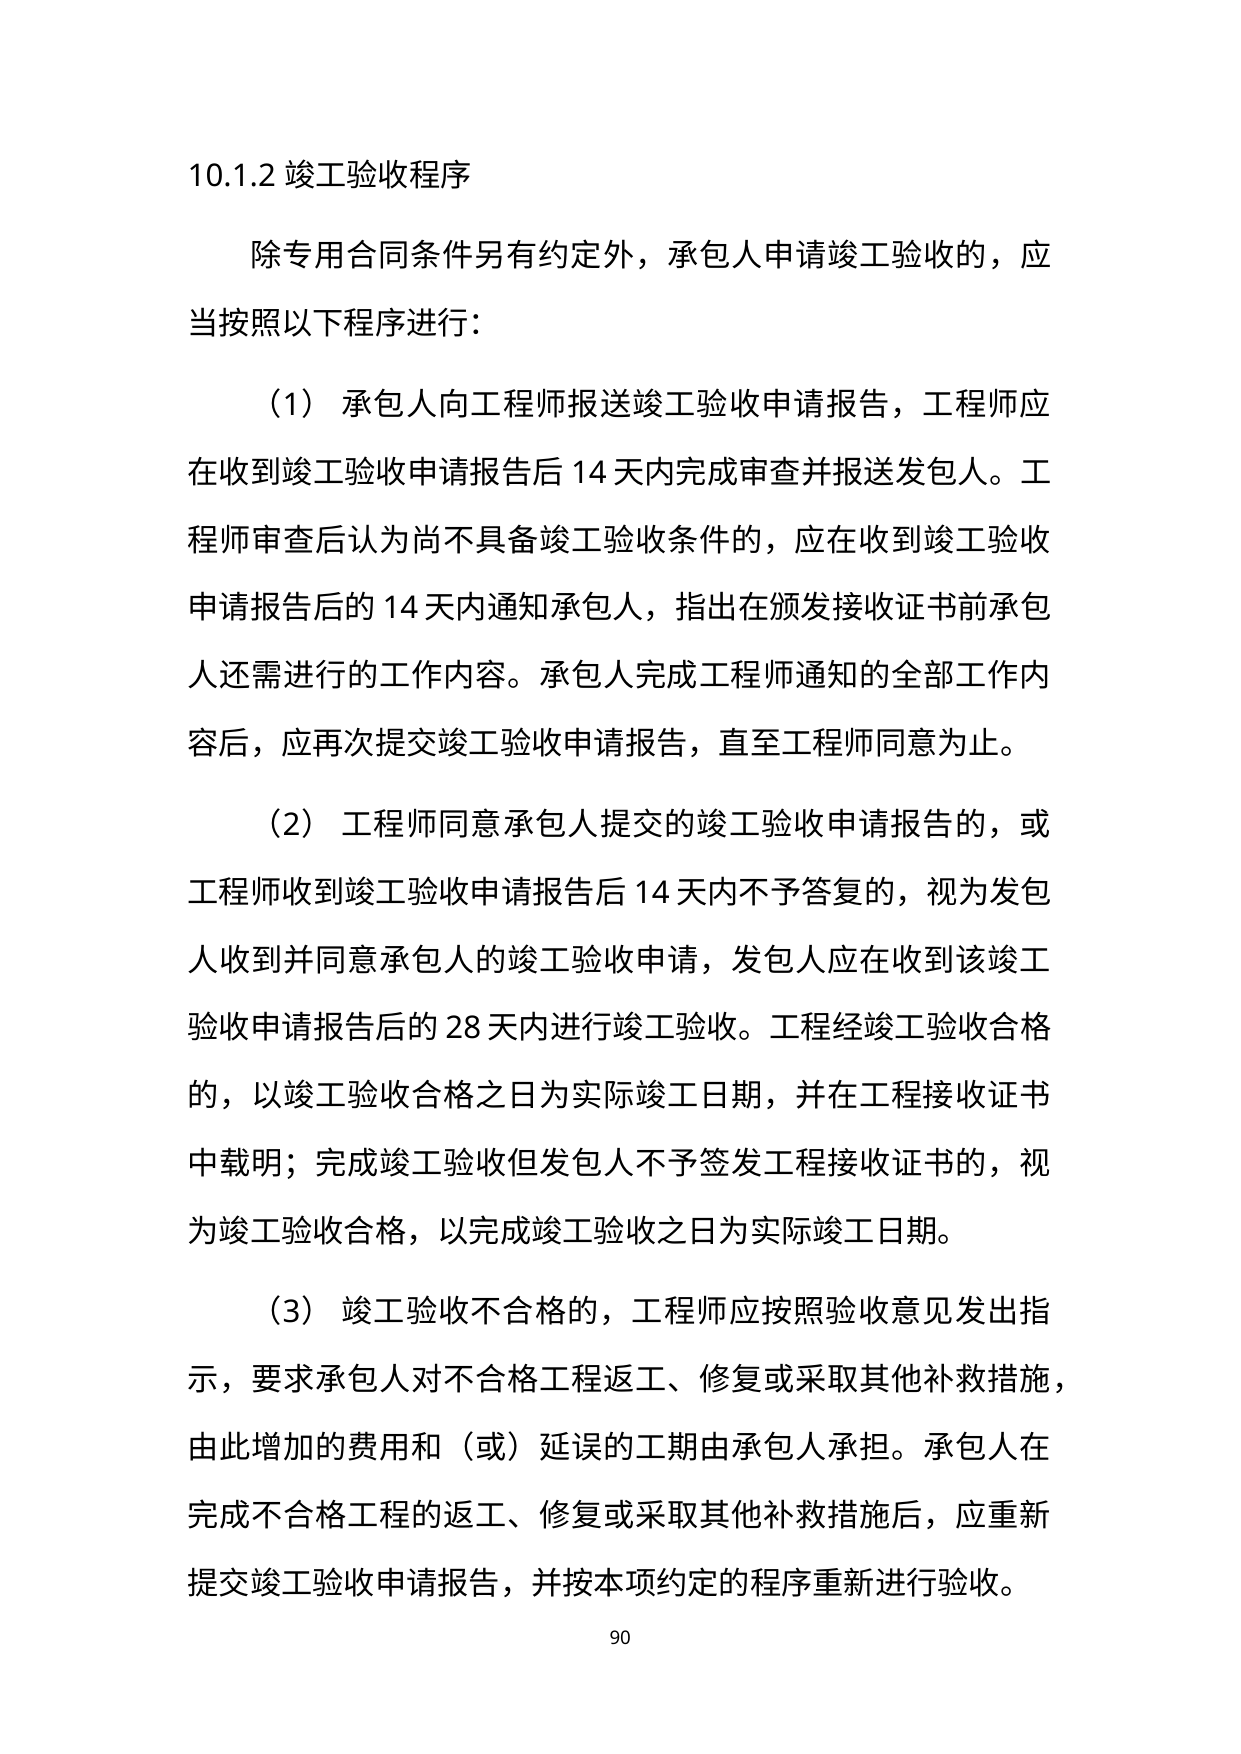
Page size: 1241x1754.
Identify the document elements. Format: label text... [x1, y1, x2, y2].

text （3） 竣工验收不合格的，工程师应按照验收意见发出指示，要求承包人对不合格工程返工、修复或采取其他补救措施，由此增加的费用和（或）延误的工期由承包人承担。承包人在完成不合格工程的返工、修复或采取其他补救措施后，应重新提交竣工验收申请报告，并按本项约定的程序重新进行验收。 [187, 1287, 1053, 1603]
list 10.1.2 竣工验收程序 [187, 150, 1053, 195]
text （2） 工程师同意承包人提交的竣工验收申请报告的，或工程师收到竣工验收申请报告后14天内不予答复的，视为发包人收到并同意承包人的竣工验收申请，发包人应在收到该竣工验收申请报告后的28天内进行竣工验收。工程经竣工验收合格的，以竣工验收合格之日为实际竣工日期，并在工程接收证书中载明；完成竣工验收但发包人不予签发工程接收证书的，视为竣工验收合格，以完成竣工验收之日为实际竣工日期。 [187, 799, 1053, 1251]
text （1） 承包人向工程师报送竣工验收申请报告，工程师应在收到竣工验收申请报告后14天内完成审查并报送发包人。工程师审查后认为尚不具备竣工验收条件的，应在收到竣工验收申请报告后的14天内通知承包人，指出在颁发接收证书前承包人还需进行的工作内容。承包人完成工程师通知的全部工作内容后，应再次提交竣工验收申请报告，直至工程师同意为止。 [187, 379, 1053, 764]
text 除专用合同条件另有约定外，承包人申请竣工验收的，应当按照以下程序进行： [187, 231, 1053, 344]
